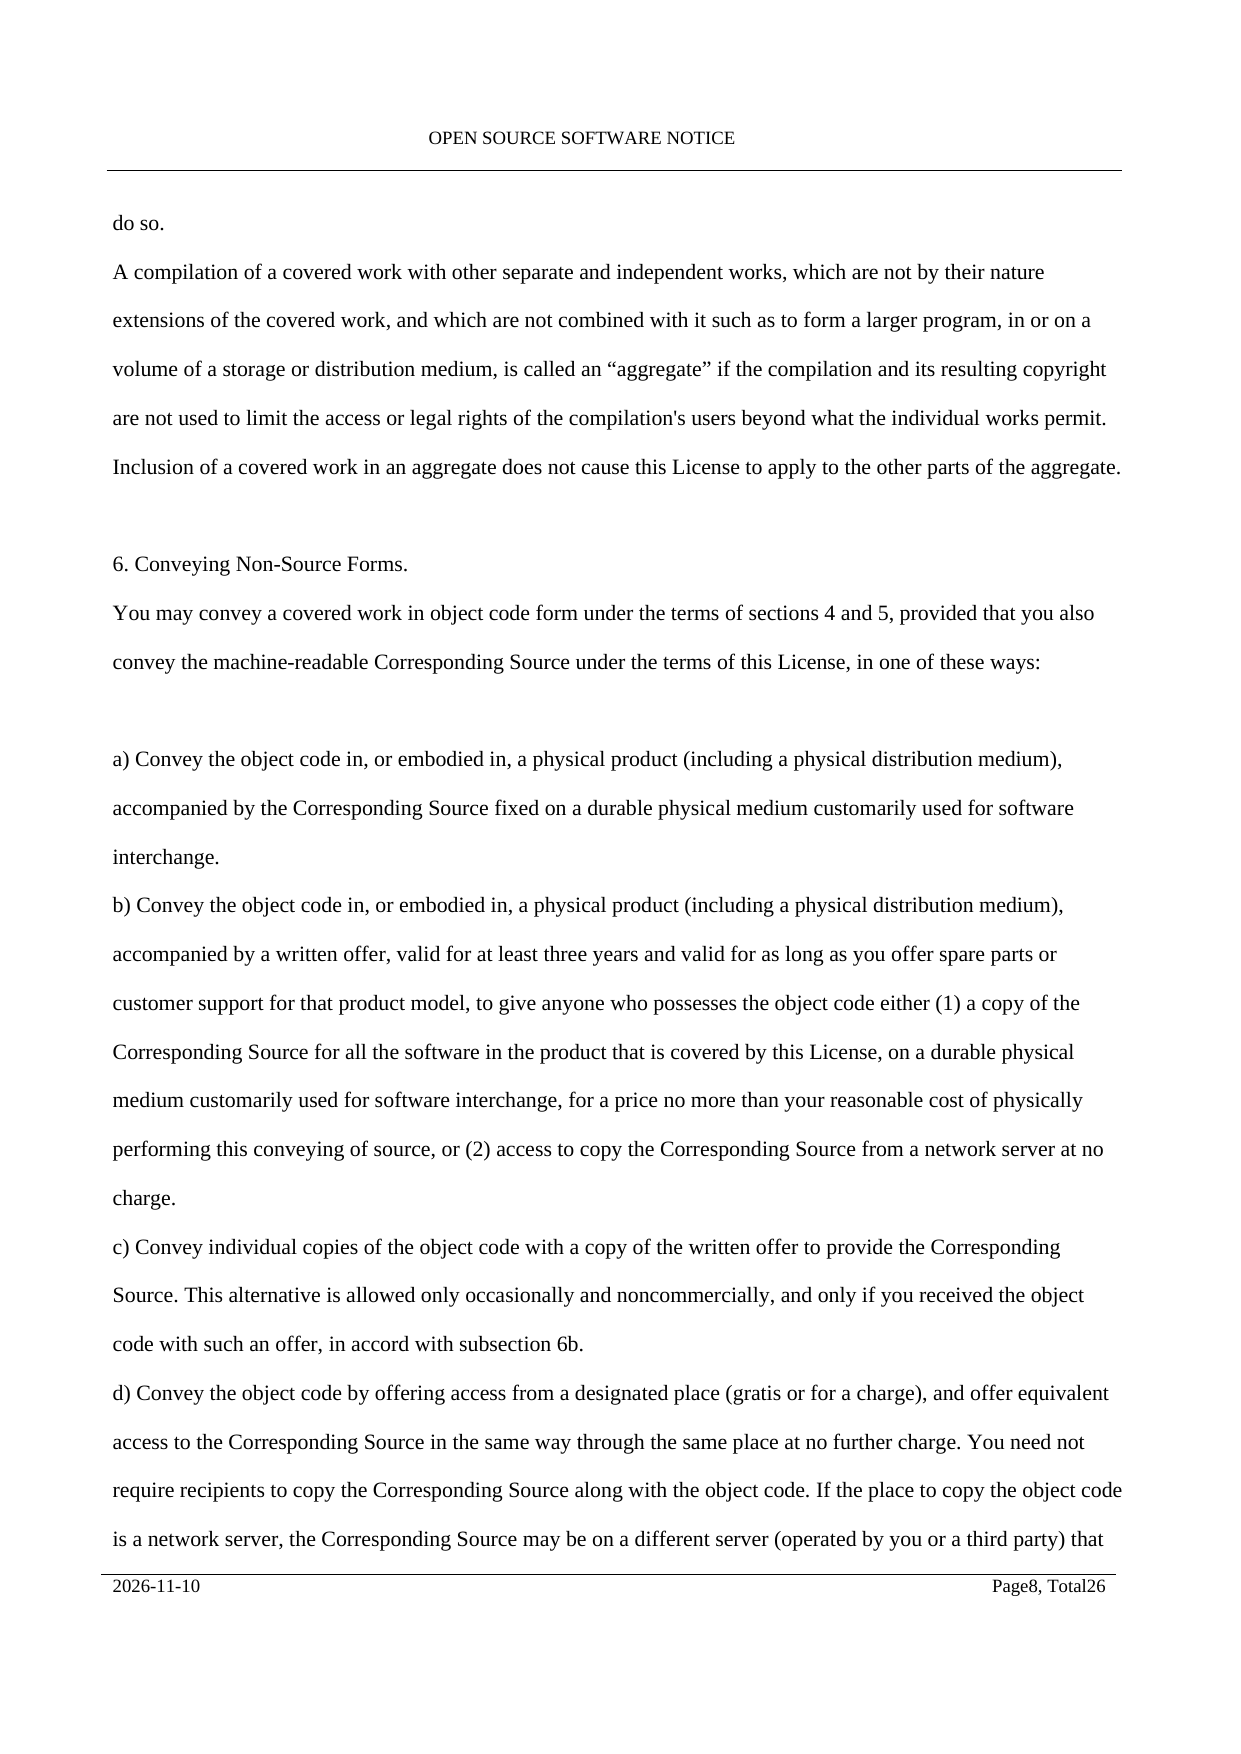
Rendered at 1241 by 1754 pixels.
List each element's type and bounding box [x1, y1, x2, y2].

text [112, 206, 1128, 1555]
